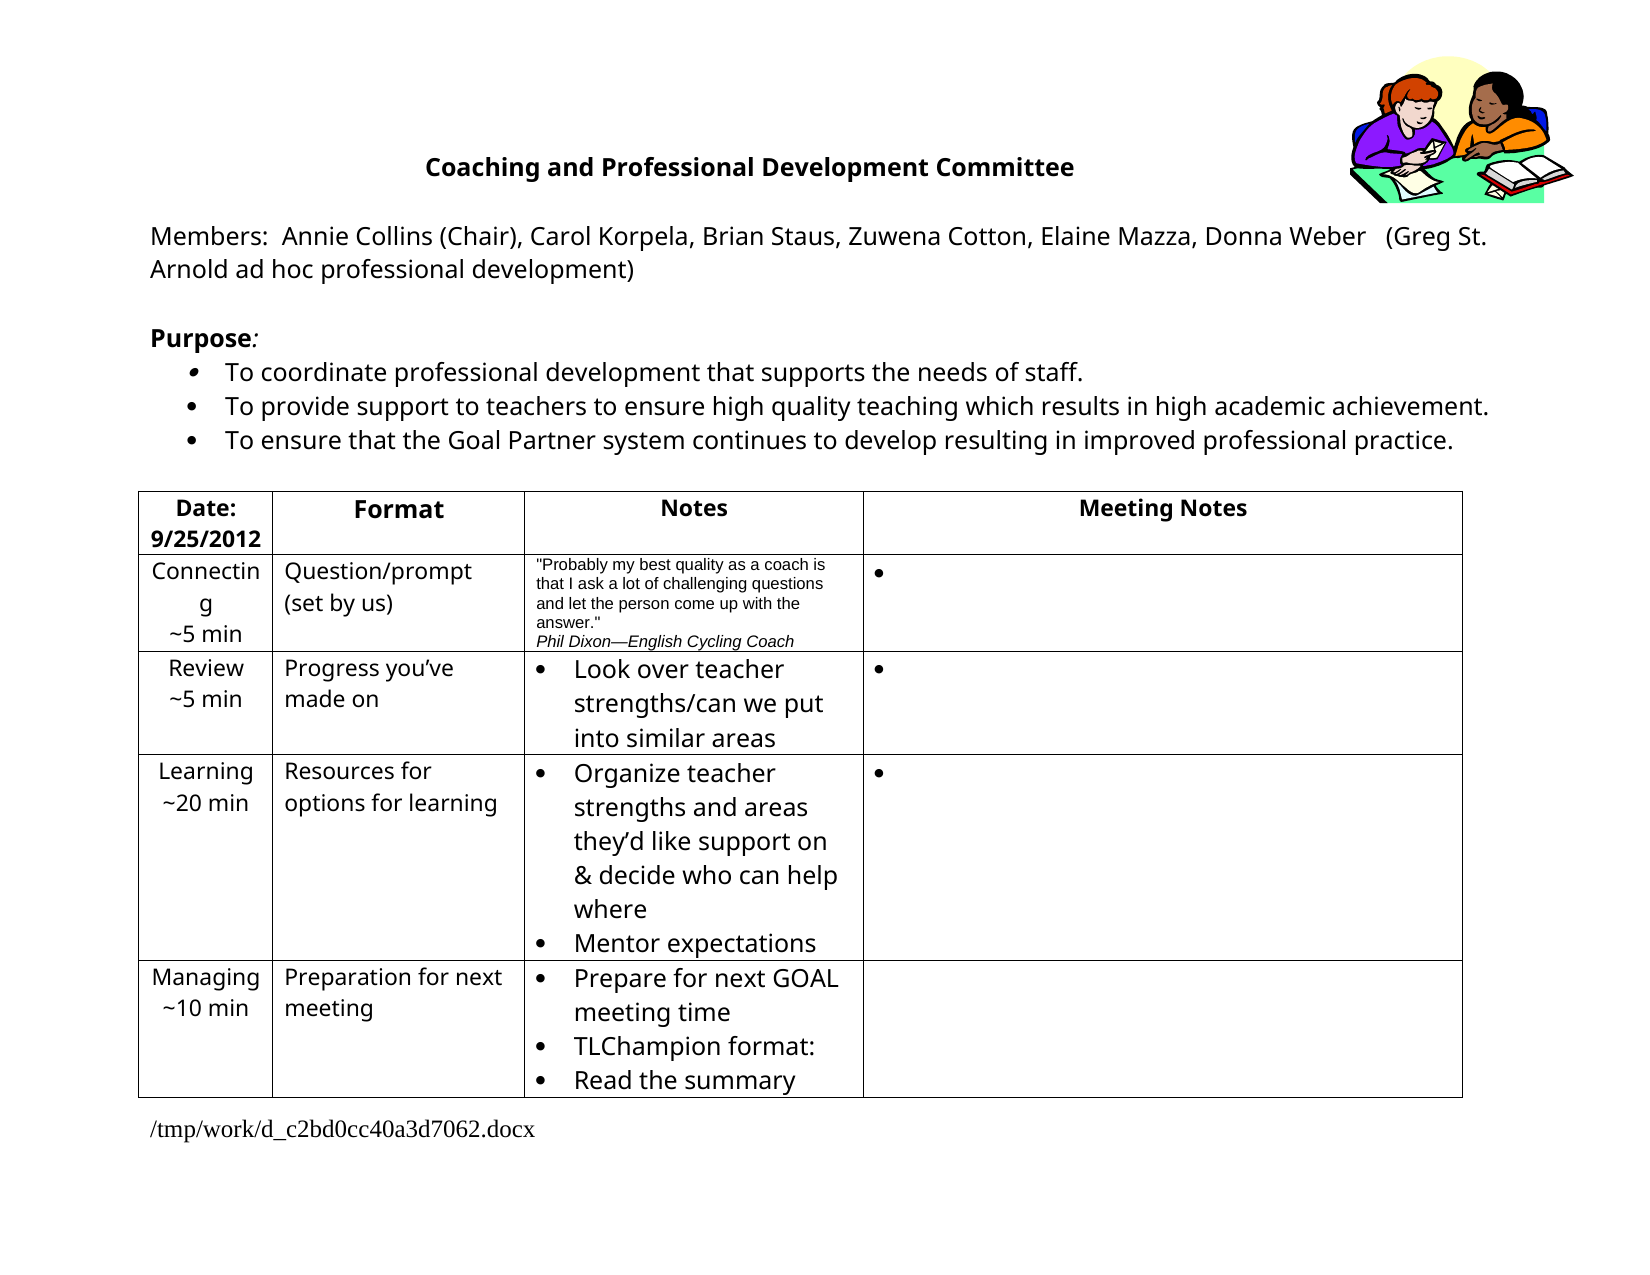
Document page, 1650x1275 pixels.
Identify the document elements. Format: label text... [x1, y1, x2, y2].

table_cell Progress you’ve made on [273, 652, 524, 754]
table_cell Look over teacher strengths/can we put into similar areas [525, 652, 863, 754]
table_header Date: 9/25/2012 [139, 492, 272, 554]
table_cell Resources for options for learning [273, 755, 524, 960]
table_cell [525, 961, 863, 1097]
table_cell Organize teacher strengths and areas they’d like support on & decide who can help where expectations [525, 755, 863, 960]
table_header Notes [525, 492, 863, 554]
table_header Format [273, 492, 524, 554]
table_cell Review ~5 min [139, 652, 272, 754]
table_cell [864, 555, 1462, 651]
list To ensure that the Goal Partner system continues to develop resulting in improved professional practice. [187, 422, 1500, 457]
table_cell Managing ~10 min [139, 961, 272, 1097]
table_cell [864, 755, 1462, 960]
table_cell Connecting ~5 min [139, 555, 272, 651]
table_header Meeting Notes [864, 492, 1462, 554]
table_cell [864, 652, 1462, 754]
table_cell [273, 961, 524, 1097]
table_cell Learning ~20 min [139, 755, 272, 960]
text Members: Annie Collins (Chair), Carol Korpela, , Zuwena Cotton, Elaine Mazza, Donna Weber ( ad hoc professional development) [150, 218, 1500, 286]
text Coaching and Professional Development Committee [150, 150, 1500, 184]
list To provide support to teachers to ensure high quality teaching which results in high academic achievement. [187, 388, 1500, 422]
table_cell "Probably my best quality as a coach is that I ask a lot of challenging questions and let the person come up with the answer." Phil Dixon—English Cycling Coach [525, 555, 863, 651]
list To coordinate professional development that supports the needs of staff. [187, 354, 1500, 388]
table_cell [864, 961, 1462, 1097]
table_cell Question/prompt (set by us) [273, 555, 524, 651]
text Purpose: [150, 320, 1500, 354]
